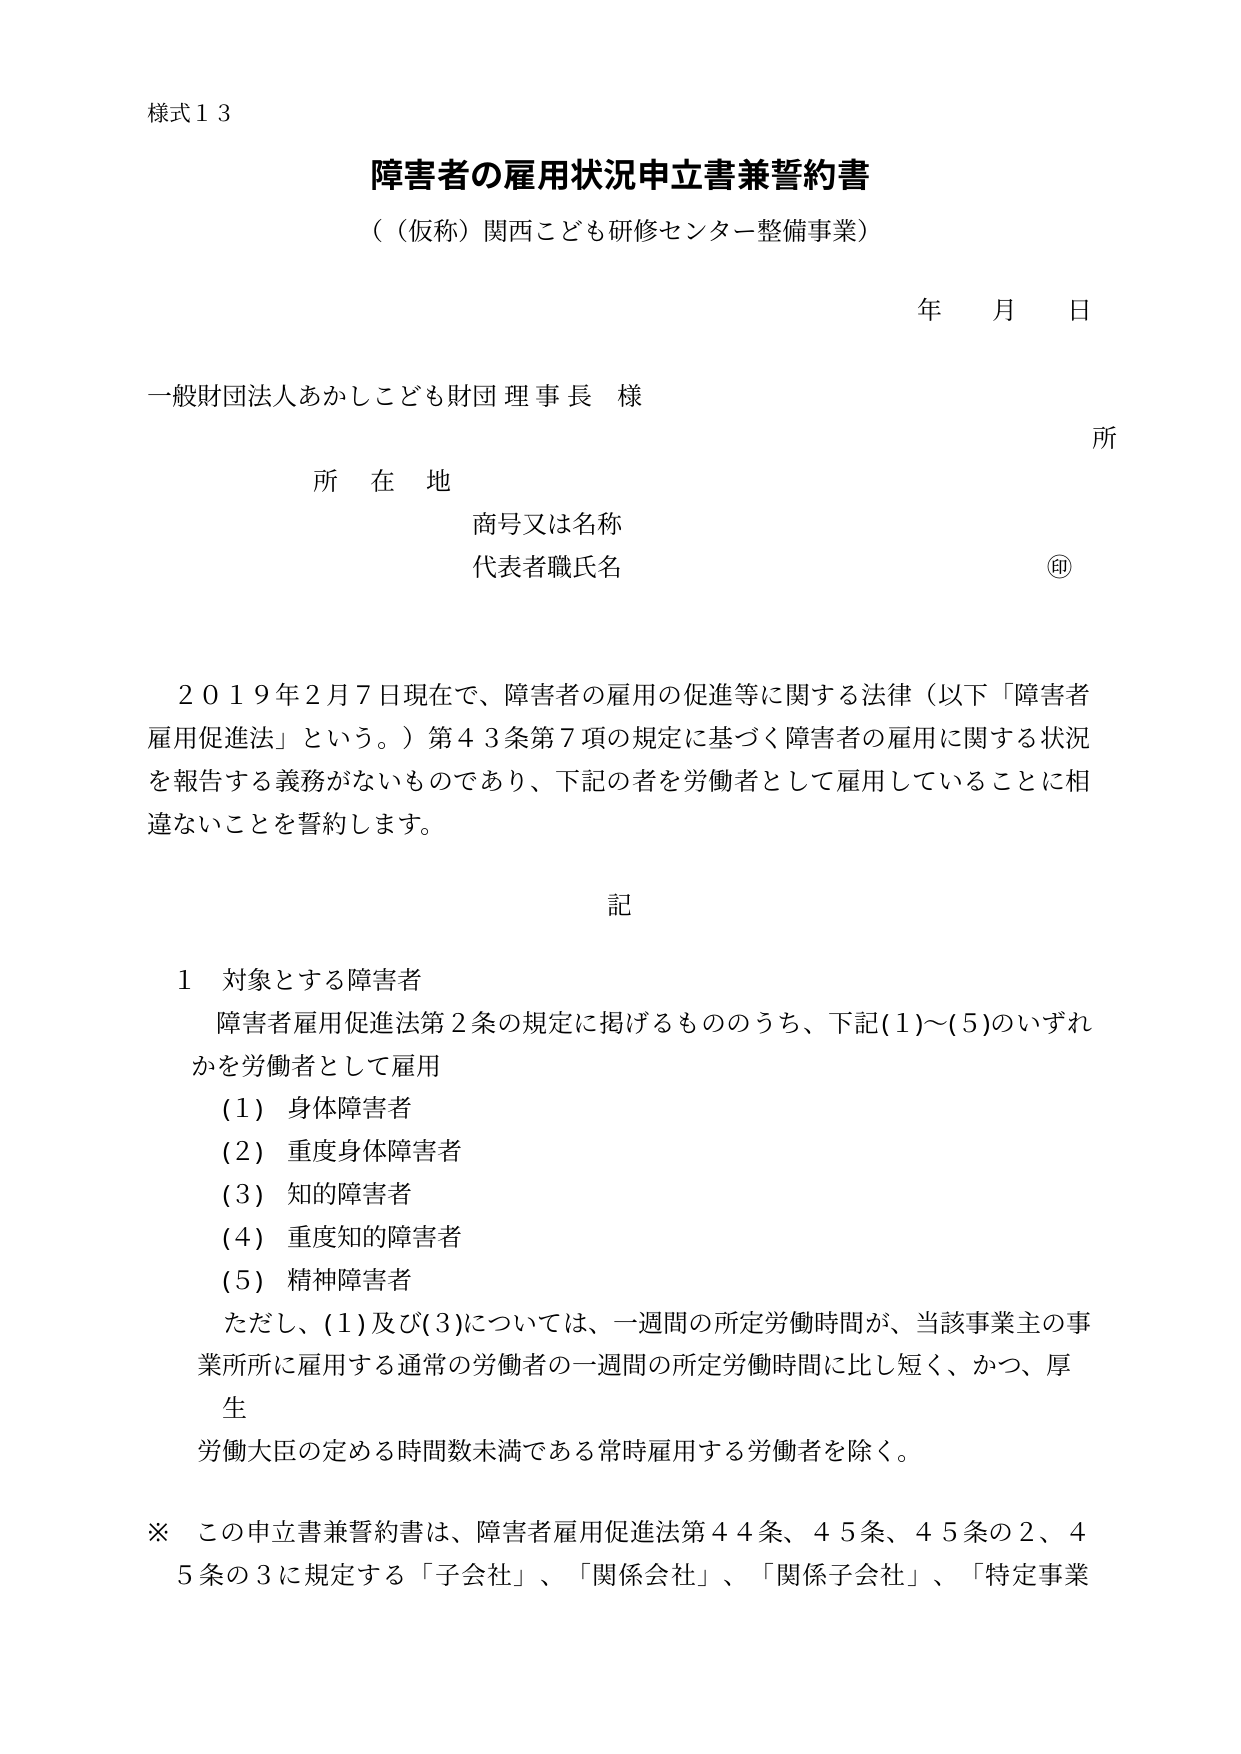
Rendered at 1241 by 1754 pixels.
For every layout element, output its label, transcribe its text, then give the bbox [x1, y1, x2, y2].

text 所 所 在 地 [148, 418, 1092, 499]
text 障害者雇用促進法第２条の規定に掲げるもののうち、下記(１)～(５)のいずれかを労働者として雇用 [191, 1002, 1092, 1083]
text 業所所に雇用する通常の労働者の一週間の所定労働時間に比し短く、かつ、厚生 [148, 1345, 1092, 1426]
text 記 [148, 885, 1092, 922]
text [148, 1512, 1092, 1592]
text 一般財団法人あかしこども財団 理 事 長 様 [148, 375, 1092, 413]
text ただし、(１) 及び(３)については、一週間の所定労働時間が、当該事業主の事 [148, 1302, 1092, 1340]
text 労働大臣の定める時間数未満である常時雇用する労働者を除く。 [148, 1431, 1092, 1469]
text 障害者の雇用状況申立書兼誓約書 [148, 136, 1092, 211]
text (２) 重度身体障害者 [148, 1131, 1092, 1169]
text 年 月 日 [148, 290, 1092, 327]
text (１) 身体障害者 [148, 1088, 1092, 1126]
text 代表者職氏名 ㊞ [148, 547, 1092, 584]
text 様式１３ [148, 93, 1092, 131]
text (３) 知的障害者 [148, 1174, 1092, 1212]
text (５) 精神障害者 [148, 1260, 1092, 1297]
text ２０１９年２月７日現在で、障害者の雇用の促進等に関する法律（以下「障害者雇用促進法」という。）第４３条第７項の規定に基づく障害者の雇用に関する状況を報告する義務がないものであり、下記の者を労働者として雇用していることに相違ないことを誓約します。 [148, 675, 1092, 842]
text 商号又は名称 [148, 504, 1092, 542]
text １ 対象とする障害者 [148, 960, 1092, 997]
text (４) 重度知的障害者 [148, 1217, 1092, 1254]
text （（仮称）関西こども研修センター整備事業） [148, 211, 1092, 248]
